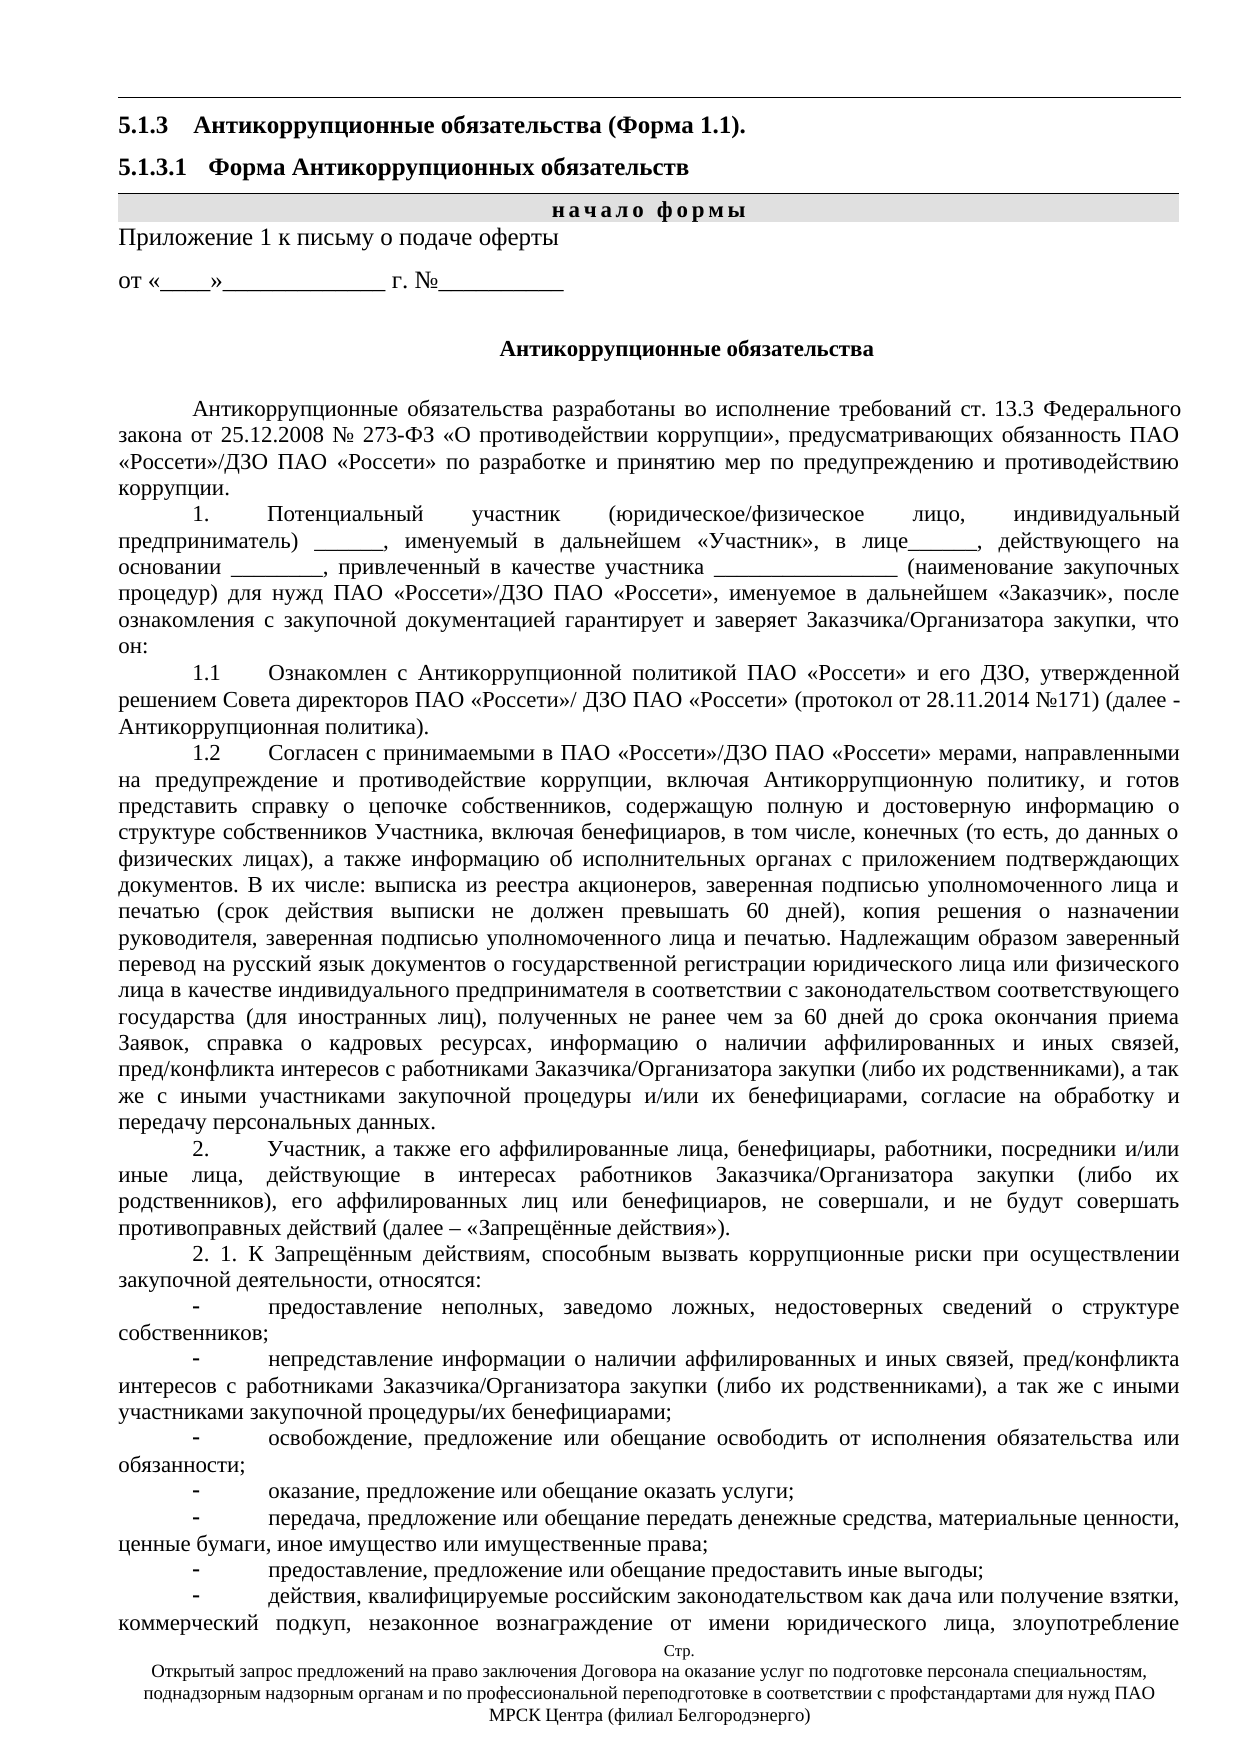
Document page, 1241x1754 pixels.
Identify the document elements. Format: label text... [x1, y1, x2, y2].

list Участник, а также его аффилированные лица, бенефициары, работники, посредники и/или иные лица, действующие в интересах работников Заказчика/Организатора закупки (либо их родственников), его аффилированных лиц или бенефициаров, не совершали, и не будут совершать противоправных действий (далее – «Запрещённые действия»). [118, 1134, 1181, 1240]
subtitle Антикоррупционные обязательства (Форма 1.1). [118, 111, 1181, 139]
text начало формы [118, 194, 1179, 222]
list передача, предложение или обещание передать денежные средства, материальные ценности, ценные бумаги, иное имущество или имущественные права; [118, 1503, 1181, 1556]
text 1.1 Ознакомлен с Антикоррупционной политикой ПАО «Россети» и его ДЗО, утвержденной решением Совета директоров ПАО «Россети»/ ДЗО ПАО «Россети» (протокол от 28.11.2014 №171) (далее - Антикоррупционная политика). [118, 658, 1181, 739]
text Приложение 1 к письму о подаче оферты [118, 222, 1181, 251]
list оказание, предложение или обещание оказать услуги; [118, 1477, 1181, 1503]
text 2. 1. К Запрещённым действиям, способным вызвать коррупционные риски при осуществлении закупочной деятельности, относятся: [118, 1240, 1181, 1293]
text Антикоррупционные обязательства разработаны во исполнение требований ст. 13.3 Федерального закона от 25.12.2008 № 273-ФЗ «О противодействии коррупции», предусматривающих обязанность ПАО «Россети»/ДЗО ПАО «Россети» по разработке и принятию мер по предупреждению и противодействию коррупции. [118, 395, 1181, 500]
text Антикоррупционные обязательства [118, 335, 1181, 361]
list предоставление неполных, заведомо ложных, недостоверных сведений о структуре собственников; [118, 1293, 1181, 1345]
list Потенциальный участник (юридическое/физическое лицо, индивидуальный предприниматель) ______, именуемый в дальнейшем «Участник», в лице______, действующего на основании ________, привлеченный в качестве участника ________________ (наименование закупочных процедур) для нужд ПАО «Россети»/ДЗО ПАО «Россети», именуемое в дальнейшем «Заказчик», после ознакомления с закупочной документацией гарантирует и заверяет Заказчика/Организатора закупки, что он: [118, 500, 1181, 658]
list Согласен с принимаемыми в ПАО «Россети»/ДЗО ПАО «Россети» мерами, направленными на предупреждение и противодействие коррупции, включая Антикоррупционную политику, и готов представить справку о цепочке собственников, содержащую полную и достоверную информацию о структуре собственников Участника, включая бенефициаров, в том числе, конечных (то есть, до данных о физических лицах), а также информацию об исполнительных органах с приложением подтверждающих документов. В их числе: выписка из реестра акционеров, заверенная подписью уполномоченного лица и печатью (срок действия выписки не должен превышать 60 дней), копия решения о назначении руководителя, заверенная подписью уполномоченного лица и печатью. Надлежащим образом заверенный перевод на русский язык документов о государственной регистрации юридического лица или физического лица в качестве индивидуального предпринимателя в соответствии с законодательством соответствующего государства (для иностранных лиц), полученных не ранее чем за 60 дней до срока окончания приема Заявок, справка о кадровых ресурсах, информацию о наличии аффилированных и иных связей, пред/конфликта интересов с работниками Заказчика/Организатора закупки (либо их родственниками), а так же с иными участниками закупочной процедуры и/или их бенефициарами, согласие на обработку и передачу персональных данных. [118, 739, 1181, 1134]
list предоставление, предложение или обещание предоставить иные выгоды; [118, 1556, 1181, 1583]
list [118, 1583, 1181, 1635]
subtitle Форма Антикоррупционных обязательств [118, 152, 1181, 181]
list непредставление информации о наличии аффилированных и иных связей, пред/конфликта интересов с работниками Заказчика/Организатора закупки (либо их родственниками), а так же с иными участниками закупочной процедуры/их бенефициарами; [118, 1345, 1181, 1424]
text от «____»_____________ г. №__________ [118, 266, 1181, 294]
list освобождение, предложение или обещание освободить от исполнения обязательства или обязанности; [118, 1424, 1181, 1477]
